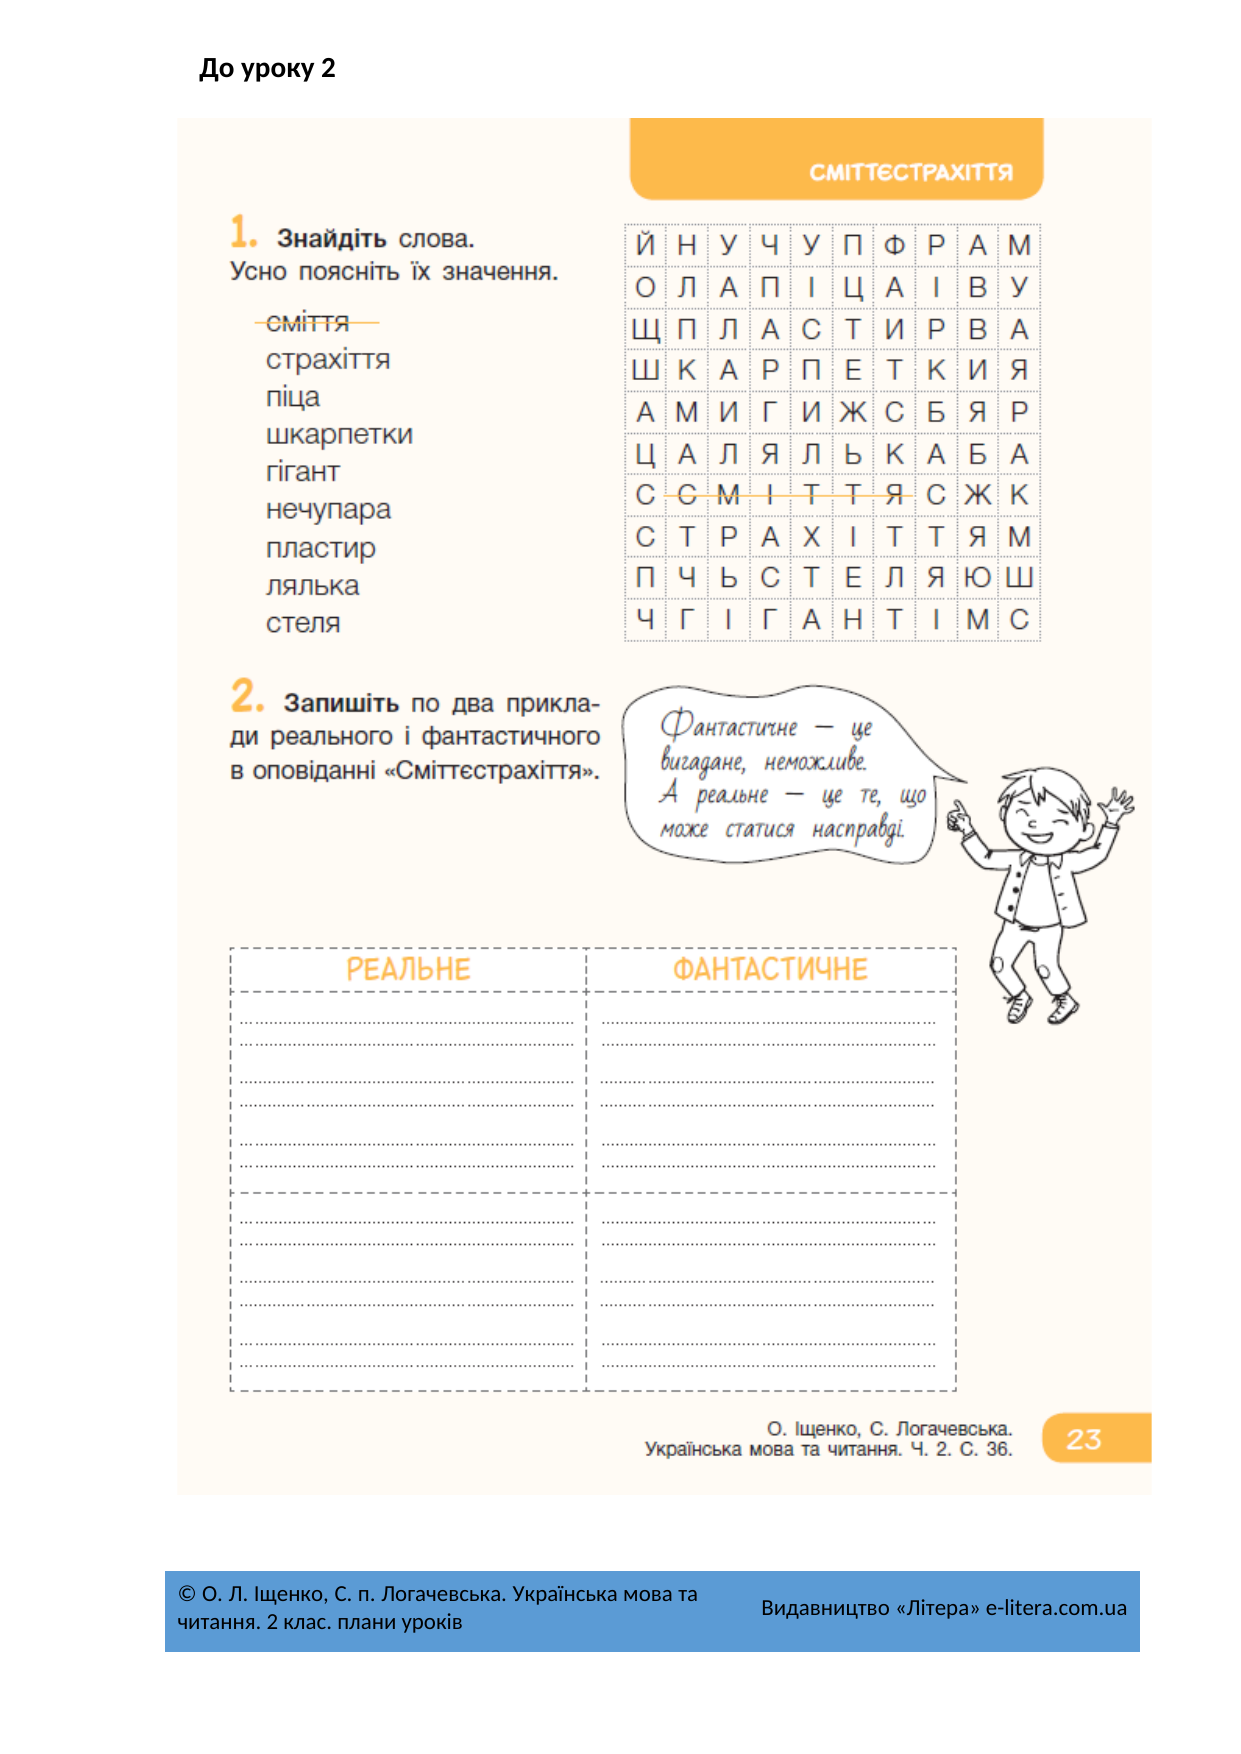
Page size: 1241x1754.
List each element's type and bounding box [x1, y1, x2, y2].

picture [177, 118, 1152, 1495]
